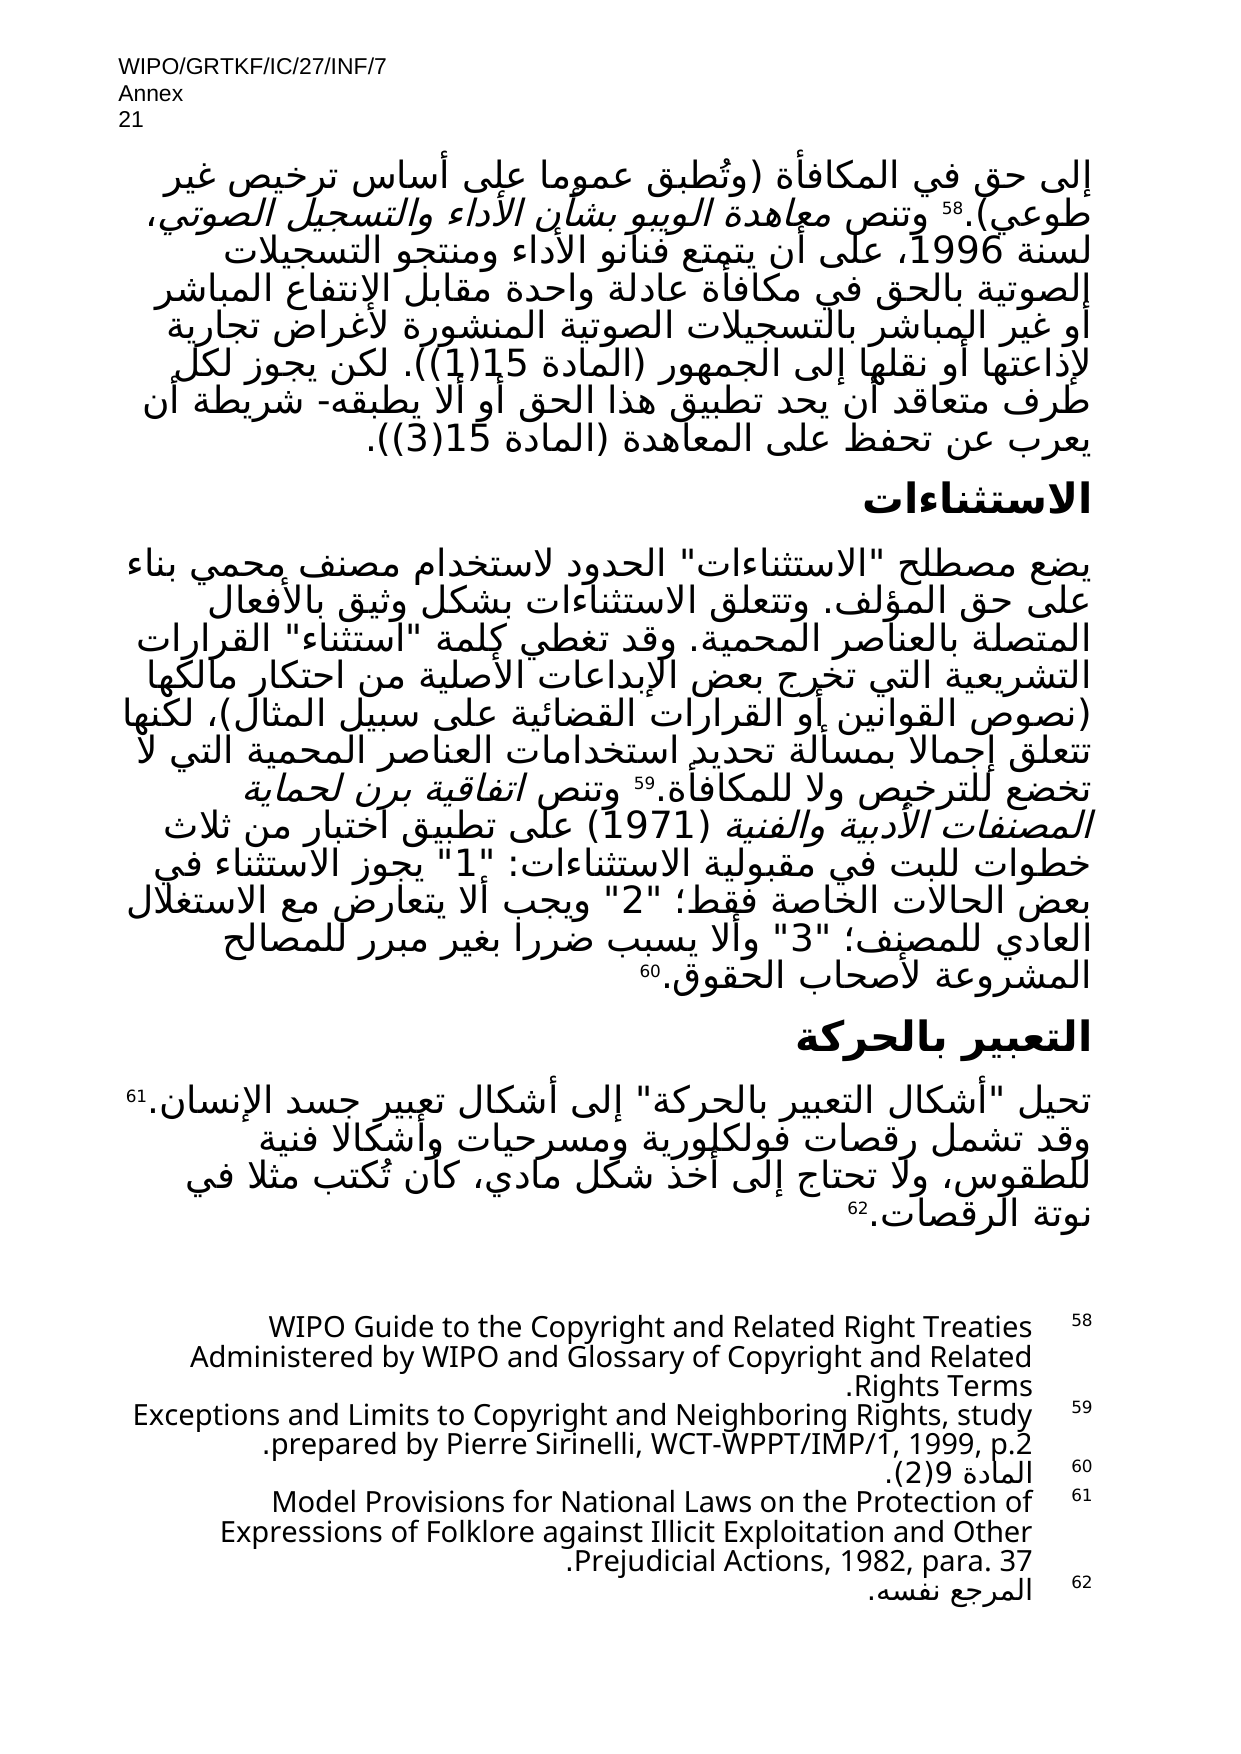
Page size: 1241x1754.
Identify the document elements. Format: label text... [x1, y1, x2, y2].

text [118, 158, 1092, 458]
text التعبير بالحركة [977, 1021, 1092, 1058]
text يضع مصطلح "الاستثناءات" الحدود لاستخدام مصنف محمي بناء على حق المؤلف. وتتعلق الاستثناءات بشكل وثيق بالأفعال المتصلة بالعناصر المحمية. وقد تغطي كلمة "استثناء" القرارات التشريعية التي تخرج بعض الإبداعات الأصلية من احتكار مالكها (نصوص القوانين أو القرارات القضائية على سبيل المثال)، لكنها تتعلق إجمالا بمسألة تحديد استخدامات العناصر المحمية التي لا تخضع للترخيص ولا للمكافأة. وتنص اتفاقية برن لحماية المصنفات الأدبية والفنية (1971) على تطبيق اختبار من ثلاث خطوات للبت في مقبولية الاستثناءات: "1" يجوز الاستثناء في بعض الحالات الخاصة فقط؛ "2" ويجب ألا يتعارض مع الاستغلال العادي للمصنف؛ "3" وألا يسبب ضررا بغير مبرر للمصالح المشروعة لأصحاب الحقوق. [118, 546, 1092, 996]
text الاستثناءات [118, 483, 1092, 521]
text التعبير بالحركة [118, 1021, 905, 1058]
text التعبير بالحركة [859, 1021, 1067, 1058]
text تحيل "أشكال التعبير بالحركة" إلى أشكال تعبير جسد الإنسان. وقد تشمل رقصات فولكلورية ومسرحيات وأشكالا فنية للطقوس، ولا تحتاج إلى أخذ شكل مادي، كأن تُكتب مثلا في نوتة الرقصات. [118, 1083, 1092, 1233]
